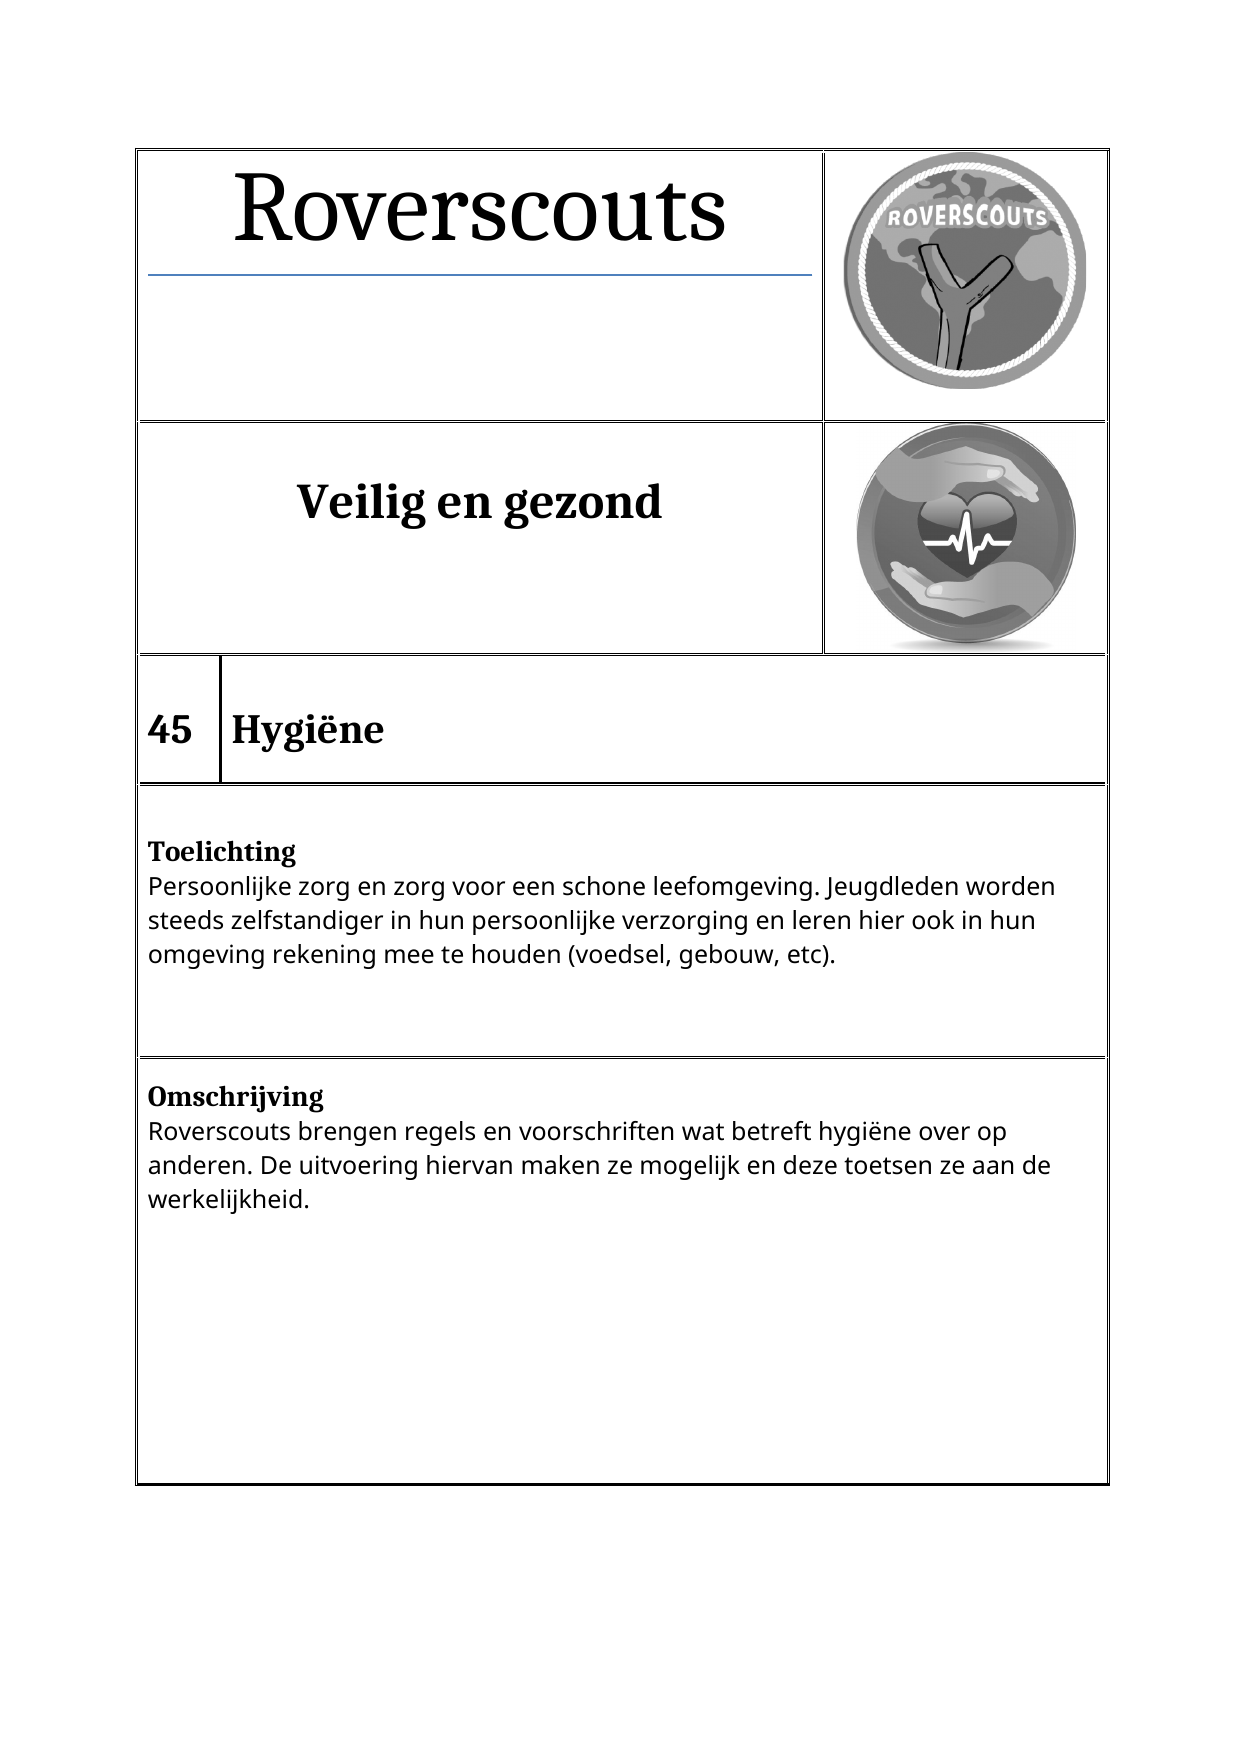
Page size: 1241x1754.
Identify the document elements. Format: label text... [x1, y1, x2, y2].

table_cell Toelichting Persoonlijke zorg en zorg voor een schone leefomgeving. Jeugdleden worden steeds zelfstandiger in hun persoonlijke verzorging en leren hier ook in hun omgeving rekening mee te houden (voedsel, gebouw, etc). [138, 782, 1107, 1056]
table_cell Veilig en gezond [136, 420, 824, 653]
picture [856, 423, 1076, 653]
table_header Roverscouts [138, 151, 824, 420]
table_cell [824, 420, 1108, 653]
table_header [824, 151, 1107, 420]
table_cell Hygiëne [220, 653, 1108, 782]
table_cell 45 [136, 653, 220, 782]
table_cell Omschrijving Roverscouts brengen regels en voorschriften wat betreft hygiëne over op anderen. De uitvoering hiervan maken ze mogelijk en deze toetsen ze aan de werkelijkheid. [136, 1056, 1108, 1483]
